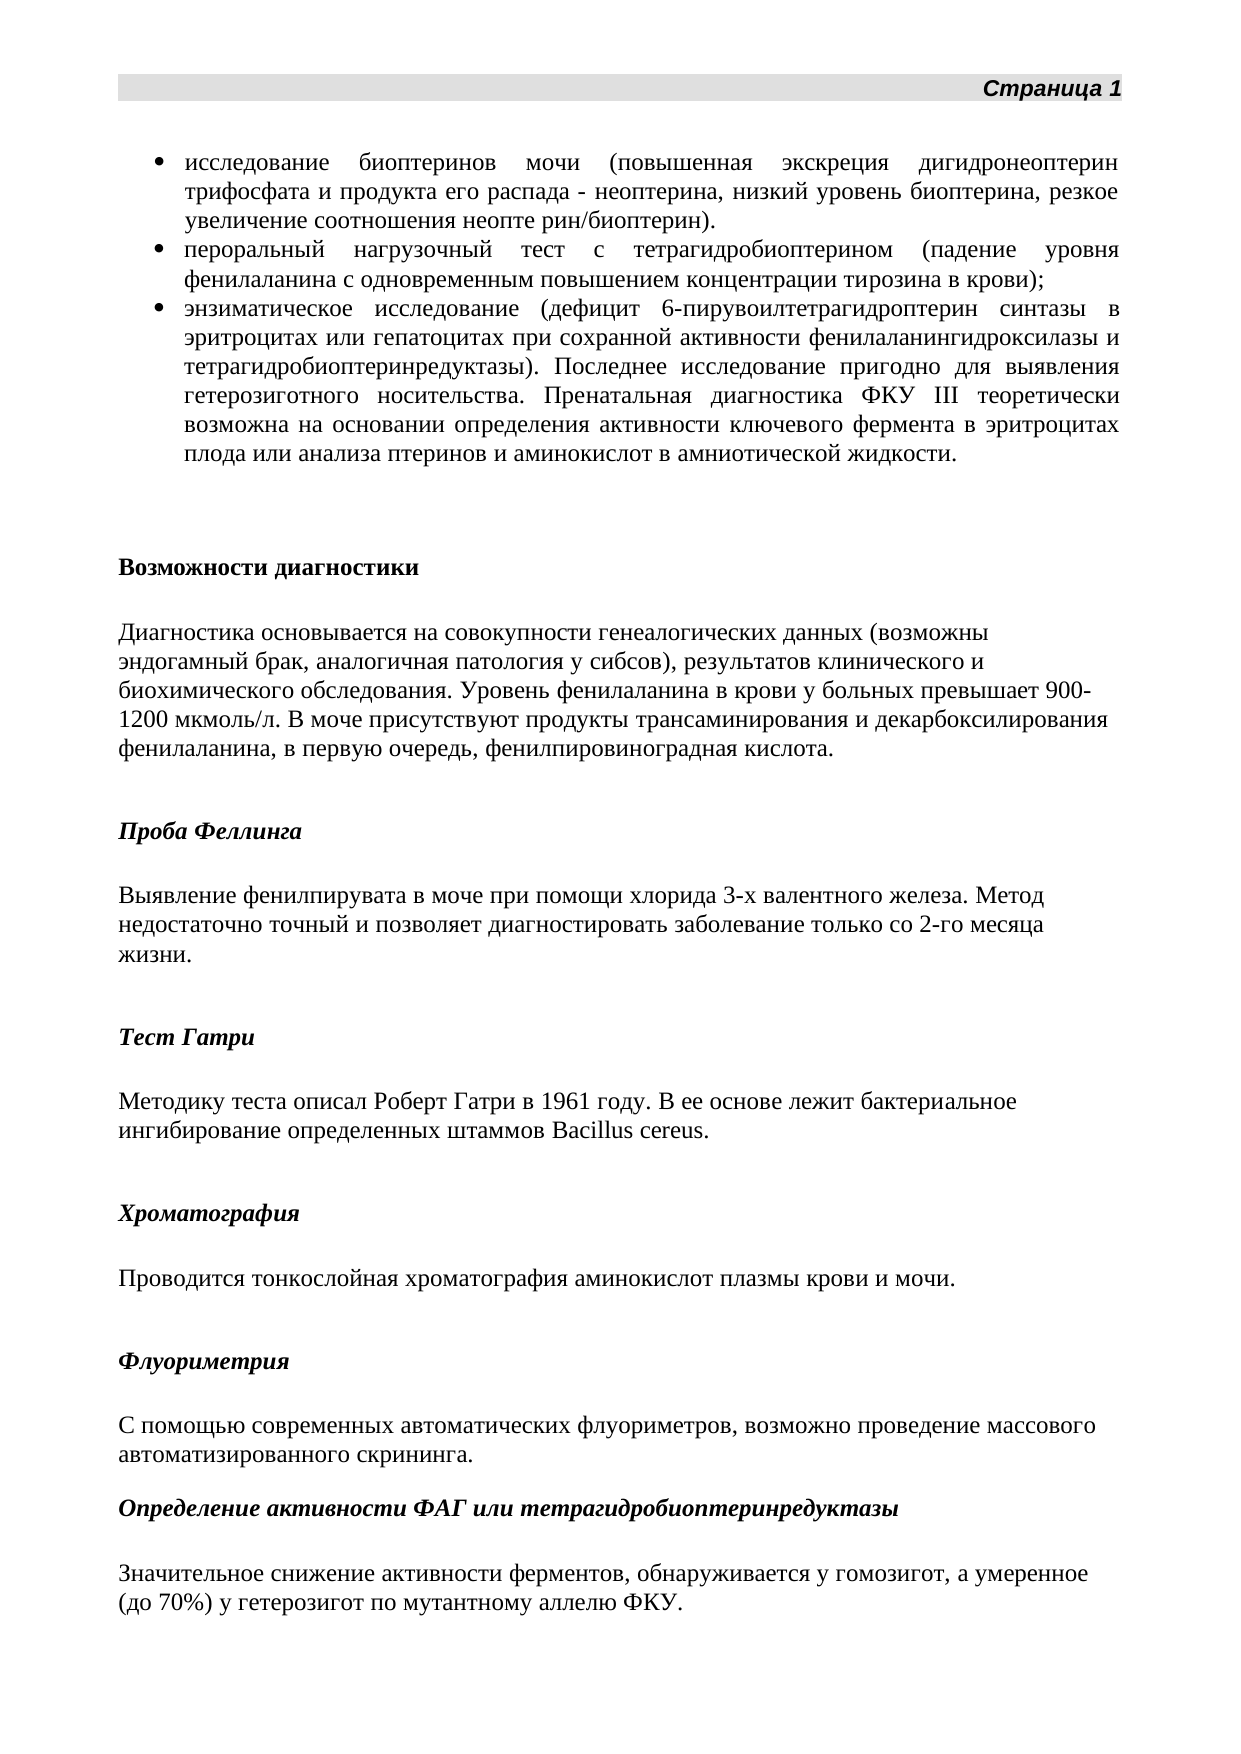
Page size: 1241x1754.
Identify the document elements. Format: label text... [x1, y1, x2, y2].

text Проводится тонкослойная хроматография аминокислот плазмы крови и мочи. [118, 1262, 1122, 1292]
text Хроматография [118, 1198, 1122, 1227]
text Определение активности ФАГ или тетрагидробиоптеринредуктазы [118, 1493, 1122, 1522]
text Возможности диагностики [118, 552, 1122, 581]
text Методику теста описал Роберт Гатри в 1961 году. В ее основе лежит бактериальное ингибирование определенных штаммов Bacillus cereus. [118, 1086, 1122, 1144]
text Диагностика основывается на совокупности генеалогических данных (возможны эндогамный брак, аналогичная патология у сибсов), результатов клинического и биохимического обследования. Уровень фенилаланина в крови у больных превышает 900-1200 мкмоль/л. В моче присутствуют продукты трансаминирования и декарбоксилирования фенилаланина, в первую очередь, фенилпировиноградная кислота. [118, 617, 1122, 762]
text Тест Гатри [118, 1022, 1122, 1051]
list энзиматическое исследование (дефицит 6-пирувоилтетрагидроптерин синтазы в эритроцитах или гепатоцитах при сохранной активности фенилаланингидроксилазы и тетрагидробиоптеринредуктазы). Последнее исследование пригодно для выявления гетерозиготного носительства. Пренатальная диагностика ФКУ III теоретически возможна на основании определения активности ключевого фермента в эритроцитах плода или анализа птеринов и аминокислот в амниотической жидкости. [154, 292, 1120, 467]
list пероральный нагрузочный тест с тетрагидробиоптерином (падение уровня фенилаланина с одновременным повышением концентрации тирозина в крови); [154, 234, 1119, 292]
list исследование биоптеринов мочи (повышенная экскреция дигидронеоптерин трифосфата и продукта его распада - неоптерина, низкий уровень биоптерина, резкое увеличение соотношения неопте рин/биоптерин). [155, 147, 1118, 234]
text Проба Феллинга [118, 816, 1122, 845]
text Выявление фенилпирувата в моче при помощи хлорида 3-х валентного железа. Метод недостаточно точный и позволяет диагностировать заболевание только со 2-го месяца жизни. [118, 880, 1122, 967]
text Флуориметрия [118, 1346, 1122, 1375]
text С помощью современных автоматических флуориметров, возможно проведение массового автоматизированного скрининга. [118, 1410, 1122, 1468]
text Значительное снижение активности ферментов, обнаруживается у гомозигот, а умеренное (до 70%) у гетерозигот по мутантному аллелю ФКУ. [118, 1557, 1122, 1616]
